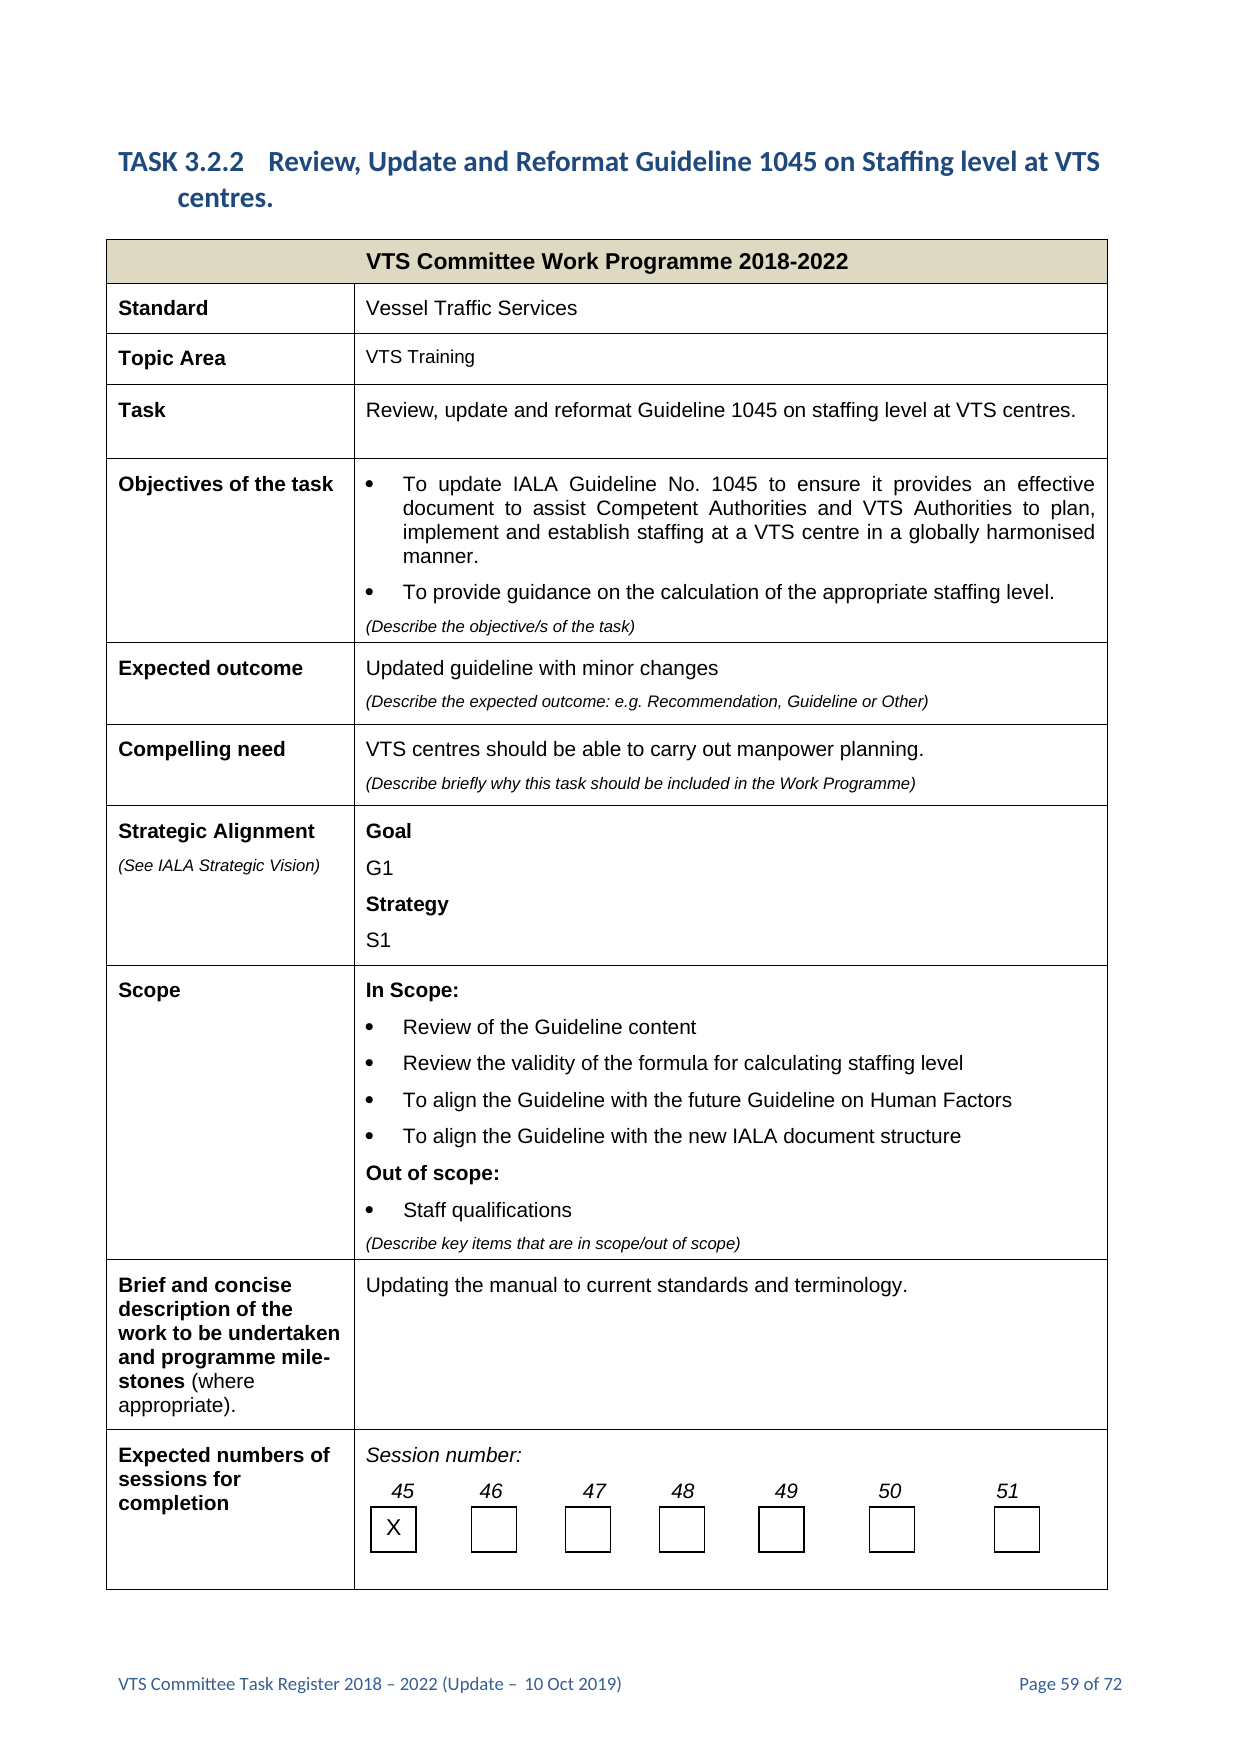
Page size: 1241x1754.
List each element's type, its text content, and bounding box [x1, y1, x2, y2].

table_cell Updated guideline with minor changes (Describe the expected outcome: e.g. Recommendation, Guideline or Other) [355, 643, 1107, 724]
table_cell Expected outcome [107, 643, 354, 724]
table_cell In Scope: Review of the Guideline content Review the validity of the formula for calculating staffing level To align the Guideline with the future Guideline on Human Factors To align the Guideline with the new IALA document structure Out of scope: Staff qualifications (Describe key items that are in scope/out of scope) [355, 966, 1107, 1259]
table_cell Vessel Traffic Services [355, 284, 1107, 333]
table_cell VTS centres should be able to carry out manpower planning. (Describe briefly why this task should be included in the Work Programme) [355, 725, 1107, 805]
table_cell Compelling need [107, 725, 354, 805]
table_cell Objectives of the task [107, 459, 354, 642]
table_cell VTS Training [355, 334, 1107, 384]
table_cell Task [107, 385, 354, 458]
table_cell Session number: 45 46 47 48 49 50 51 [355, 1430, 1107, 1588]
table_header VTS Committee Work Programme 2018-2022 [107, 240, 1107, 283]
table_cell Expected numbers of sessions for completion [107, 1430, 354, 1588]
table_cell Standard [107, 284, 354, 333]
table_cell Strategic Alignment (See IALA Strategic Vision) [107, 806, 354, 965]
table_cell Brief and concise description of the work to be undertaken and programme milestones (where appropriate). [107, 1260, 354, 1429]
table_cell Scope [107, 966, 354, 1259]
table_cell Topic Area [107, 334, 354, 384]
table_cell To update IALA Guideline No. 1045 to ensure it provides an effective document to assist Competent Authorities and VTS Authorities to plan, implement and establish staffing at a VTS centre in a globally harmonised manner. To provide guidance on the calculation of the appropriate staffing level. (Describe the objective/s of the task) [355, 459, 1107, 642]
subtitle TASK 3.2.2 Review, Update and Reformat Guideline 1045 on Staffing level at VTS centres. [118, 143, 1122, 214]
table_cell Goal G1 Strategy S1 [355, 806, 1107, 965]
table_cell Updating the manual to current standards and terminology. [355, 1260, 1107, 1429]
table_cell Review, update and reformat Guideline 1045 on staffing level at VTS centres. [355, 385, 1107, 458]
